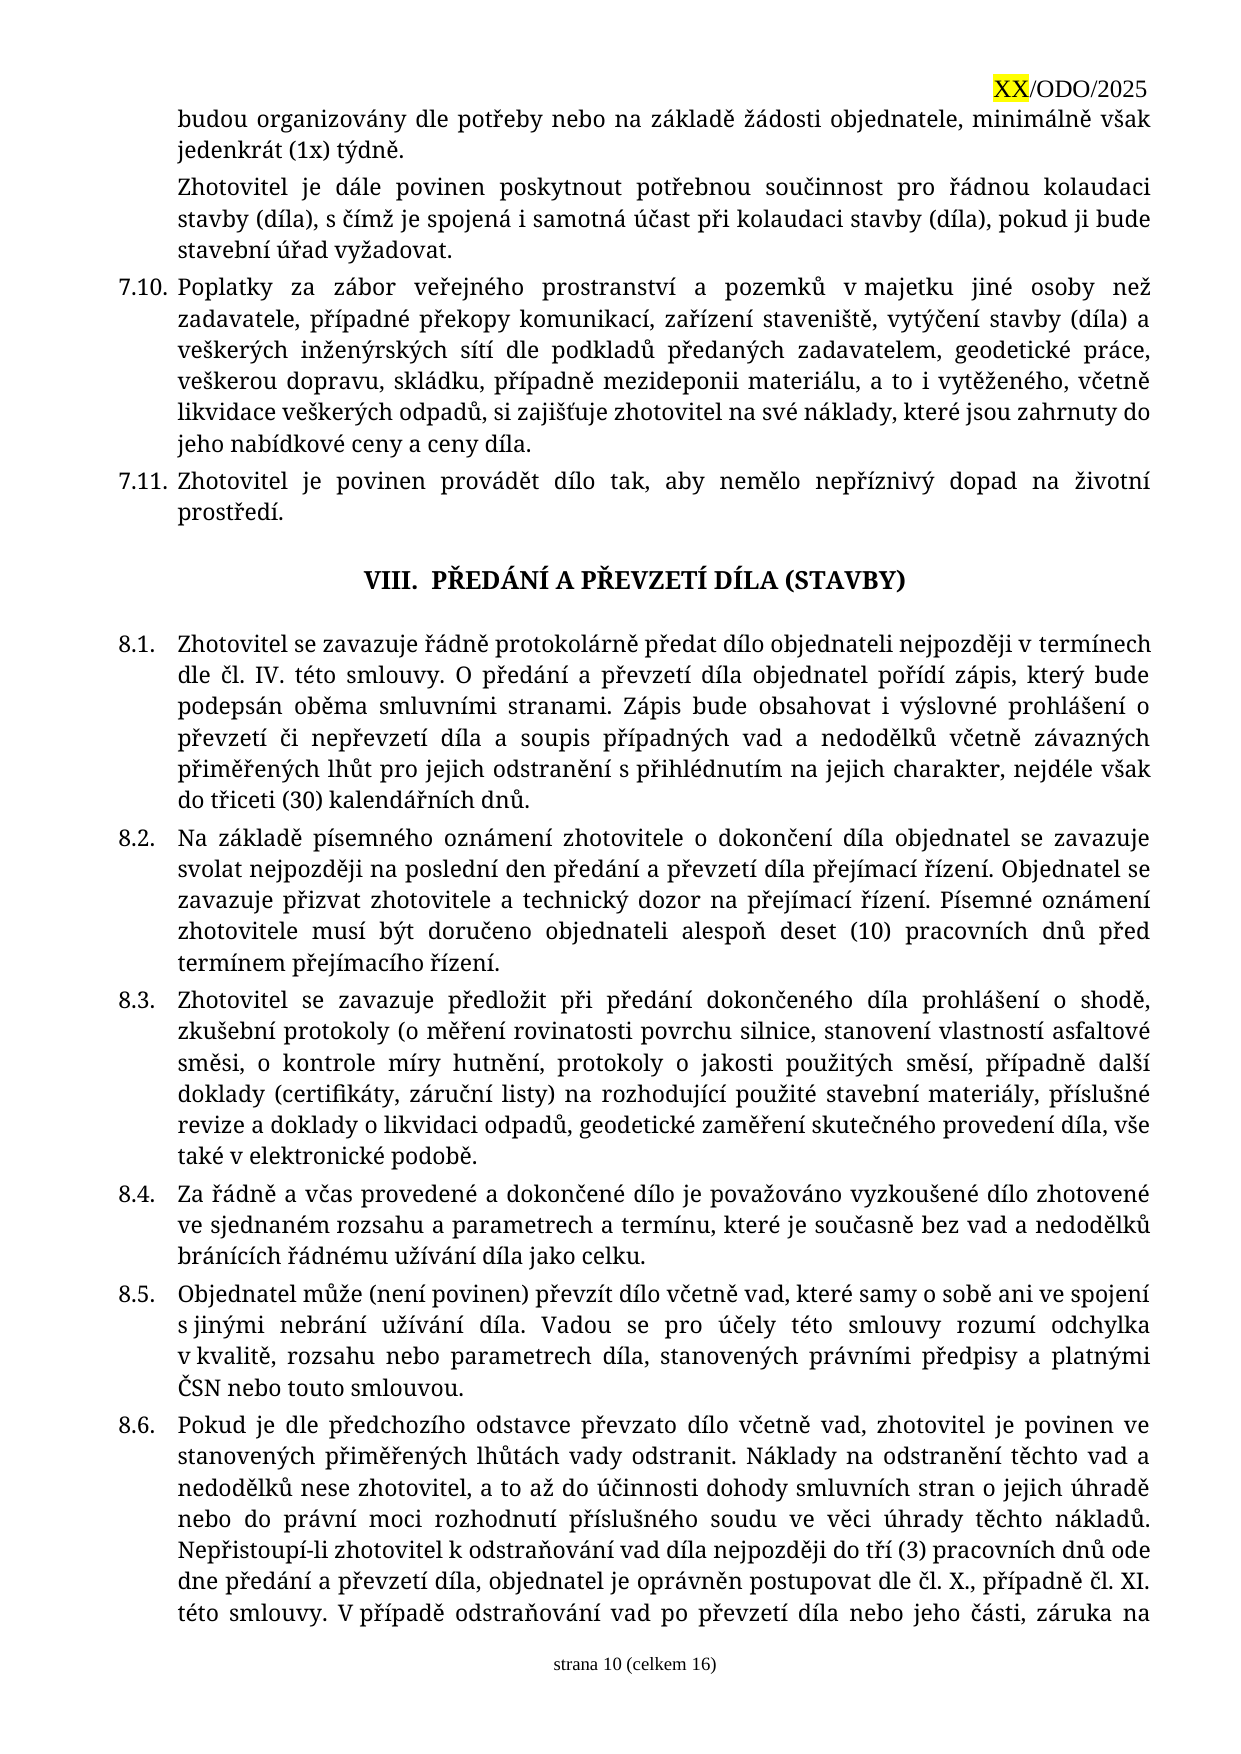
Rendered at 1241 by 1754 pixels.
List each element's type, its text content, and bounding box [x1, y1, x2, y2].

list Zhotovitel se zavazuje řádně protokolárně předat dílo objednateli nejpozději v termínech dle čl. IV. této smlouvy. O předání a převzetí díla objednatel pořídí zápis, který bude podepsán oběma smluvními stranami. Zápis bude obsahovat i výslovné prohlášení o převzetí či nepřevzetí díla a soupis případných vad a nedodělků včetně závazných přiměřených lhůt pro jejich odstranění s přihlédnutím na jejich charakter, nejdéle však do třiceti (30) kalendářních dnů. [118, 628, 1152, 815]
list Na základě písemného oznámení zhotovitele o dokončení díla objednatel se zavazuje svolat nejpozději na poslední den předání a převzetí díla přejímací řízení. Objednatel se zavazuje přizvat zhotovitele a technický dozor na přejímací řízení. Písemné oznámení zhotovitele musí být doručeno objednateli alespoň deset (10) pracovních dnů před termínem přejímacího řízení. [118, 822, 1152, 978]
subtitle VIII. PŘEDÁNÍ A PŘEVZETÍ DÍLA (STAVBY) [118, 562, 1152, 597]
list Za řádně a včas provedené a dokončené dílo je považováno vyzkoušené dílo zhotovené ve sjednaném rozsahu a parametrech a termínu, které je současně bez vad a nedodělků bránících řádnému užívání díla jako celku. [118, 1178, 1152, 1272]
list Objednatel může (není povinen) převzít dílo včetně vad, které samy o sobě ani ve spojení s jinými nebrání užívání díla. Vadou se pro účely této smlouvy rozumí odchylka v kvalitě, rozsahu nebo parametrech díla, stanovených právními předpisy a platnými ČSN nebo touto smlouvou. [118, 1278, 1152, 1403]
text Zhotovitel je dále povinen poskytnout potřebnou součinnost pro řádnou kolaudaci stavby (díla), s čímž je spojená i samotná účast při kolaudaci stavby (díla), pokud ji bude stavební úřad vyžadovat. [177, 171, 1152, 265]
list Zhotovitel se zavazuje předložit při předání dokončeného díla prohlášení o shodě, zkušební protokoly (o měření rovinatosti povrchu silnice, stanovení vlastností asfaltové směsi, o kontrole míry hutnění, protokoly o jakosti použitých směsí, případně další doklady (certifikáty, záruční listy) na rozhodující použité stavební materiály, příslušné revize a doklady o likvidaci odpadů, geodetické zaměření skutečného provedení díla, vše také v elektronické podobě. [118, 984, 1152, 1172]
list Zhotovitel je povinen provádět dílo tak, aby nemělo nepříznivý dopad na životní prostředí. [118, 465, 1152, 527]
list Poplatky za zábor veřejného prostranství a pozemků v majetku jiné osoby než zadavatele, případné překopy komunikací, zařízení staveniště, vytýčení stavby (díla) a veškerých inženýrských sítí dle podkladů předaných zadavatelem, geodetické práce, veškerou dopravu, skládku, případně mezideponii materiálu, a to i vytěženého, včetně likvidace veškerých odpadů, si zajišťuje zhotovitel na své náklady, které jsou zahrnuty do jeho nabídkové ceny a ceny díla. [118, 271, 1152, 459]
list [118, 1409, 1152, 1628]
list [118, 102, 1152, 165]
